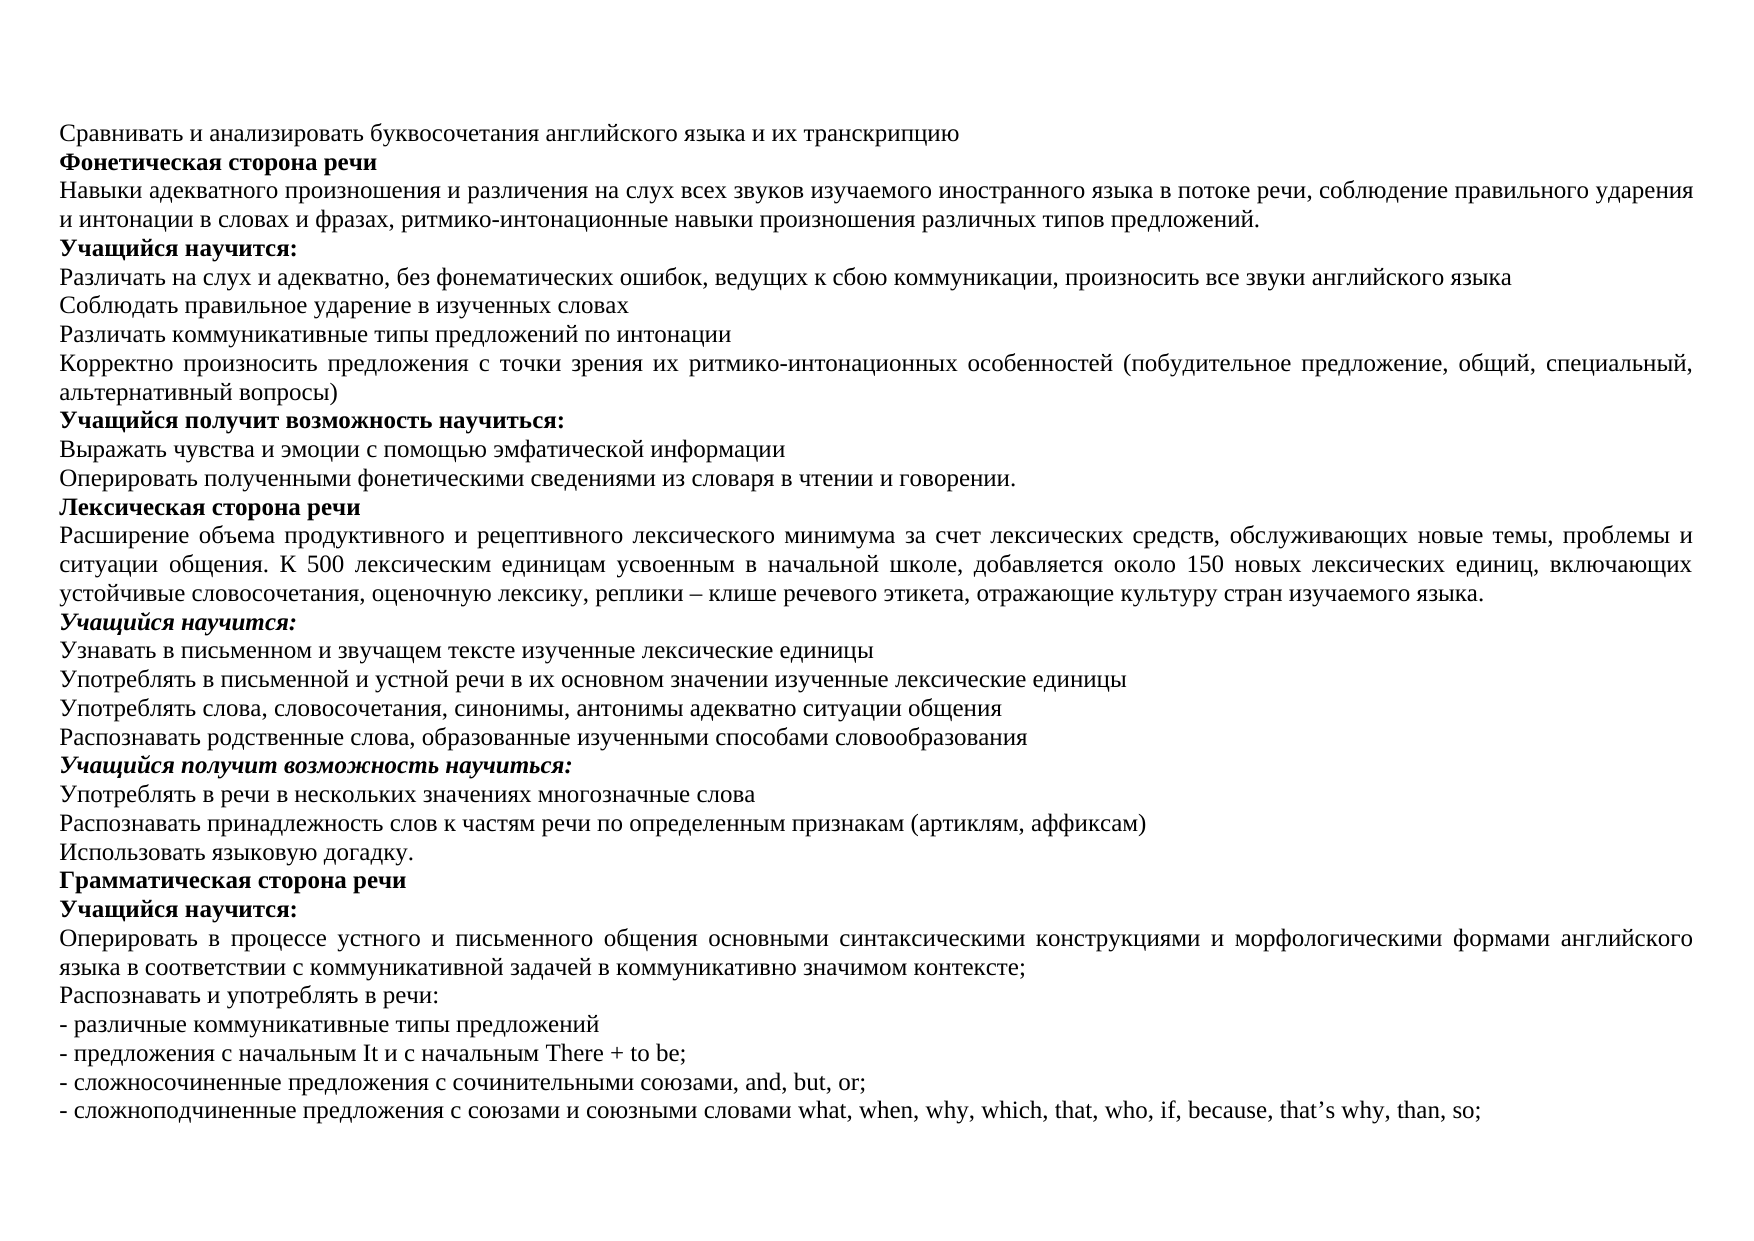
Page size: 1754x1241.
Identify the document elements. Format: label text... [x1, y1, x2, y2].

text Распознавать и употреблять в речи: [59, 981, 1695, 1009]
text Сравнивать и анализировать буквосочетания английского языка и их транскрипцию [59, 118, 1695, 147]
text Узнавать в письменном и звучащем тексте изученные лексические единицы [59, 636, 1695, 664]
text Учащийся научится: [59, 607, 1695, 636]
text - предложения с начальным It и с начальным There + to be; [59, 1038, 1695, 1067]
text Употреблять в речи в нескольких значениях многозначные слова [59, 779, 1695, 808]
text Учащийся научится: [59, 894, 1695, 923]
text Распознавать родственные слова, образованные изученными способами словообразования [59, 722, 1695, 751]
text - сложносочиненные предложения с сочинительными союзами, and, but, or; [59, 1067, 1695, 1096]
text Расширение объема продуктивного и рецептивного лексического минимума за счет лексических средств, обслуживающих новые темы, проблемы и ситуации общения. К 500 лексическим единицам усвоенным в начальной школе, добавляется около 150 новых лексических единиц, включающих устойчивые словосочетания, оценочную лексику, реплики – клише речевого этикета, отражающие культуру стран изучаемого языка. [59, 521, 1695, 607]
text Грамматическая сторона речи [59, 866, 1695, 894]
text - сложноподчиненные предложения с союзами и союзными словами what, when, why, which, that, who, if, because, that’s why, than, so; [59, 1096, 1695, 1124]
text Употреблять слова, словосочетания, синонимы, антонимы адекватно ситуации общения [59, 693, 1695, 722]
text Выражать чувства и эмоции с помощью эмфатической информации [59, 434, 1695, 463]
text Корректно произносить предложения с точки зрения их ритмико-интонационных особенностей (побудительное предложение, общий, специальный, альтернативный вопросы) [59, 348, 1695, 406]
text Навыки адекватного произношения и различения на слух всех звуков изучаемого иностранного языка в потоке речи, соблюдение правильного ударения и интонации в словах и фразах, ритмико-интонационные навыки произношения различных типов предложений. [59, 176, 1695, 233]
text Учащийся получит возможность научиться: [59, 751, 1695, 779]
text Соблюдать правильное ударение в изученных словах [59, 291, 1695, 319]
text Оперировать полученными фонетическими сведениями из словаря в чтении и говорении. [59, 463, 1695, 492]
text Различать на слух и адекватно, без фонематических ошибок, ведущих к сбою коммуникации, произносить все звуки английского языка [59, 262, 1695, 291]
text Учащийся получит возможность научиться: [59, 406, 1695, 434]
text Учащийся научится: [59, 233, 1695, 262]
text Лексическая сторона речи [59, 492, 1695, 521]
text - различные коммуникативные типы предложений [59, 1009, 1695, 1038]
text Использовать языковую догадку. [59, 837, 1695, 866]
text Употреблять в письменной и устной речи в их основном значении изученные лексические единицы [59, 664, 1695, 693]
text Фонетическая сторона речи [59, 147, 1695, 176]
text Оперировать в процессе устного и письменного общения основными синтаксическими конструкциями и морфологическими формами английского языка в соответствии с коммуникативной задачей в коммуникативно значимом контексте; [59, 923, 1695, 981]
text Различать коммуникативные типы предложений по интонации [59, 319, 1695, 348]
text Распознавать принадлежность слов к частям речи по определенным признакам (артиклям, аффиксам) [59, 808, 1695, 837]
